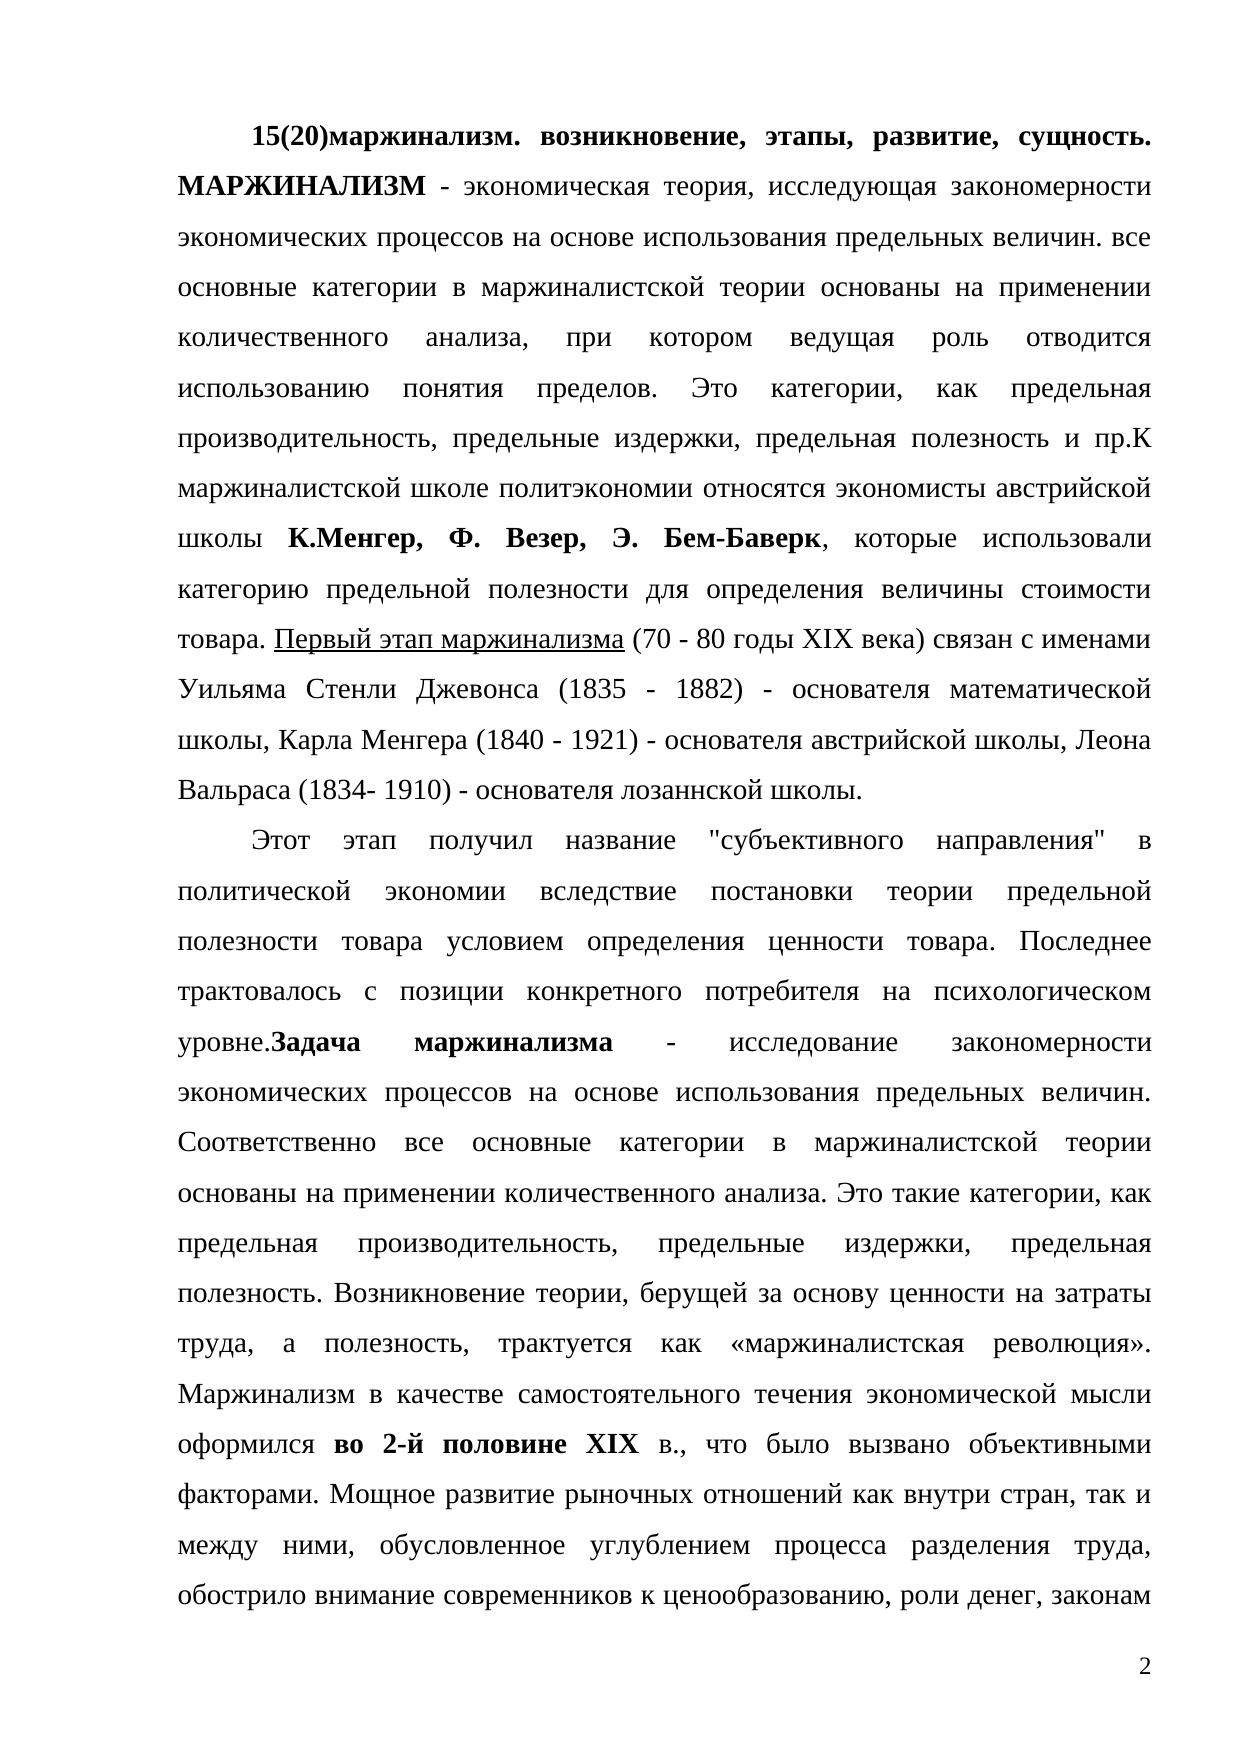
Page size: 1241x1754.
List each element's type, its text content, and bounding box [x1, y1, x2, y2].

text 15(20)маржинализм. возникновение, этапы, развитие, сущность. МАРЖИНАЛИЗМ - экономическая теория, исследующая закономерности экономических процессов на основе использования предельных величин. все основные категории в маржиналистской теории основаны на применении количественного анализа, при котором ведущая роль отводится использованию понятия пределов. Это категории, как предельная производительность, предельные издержки, предельная полезность и пр.К маржиналистской школе политэкономии относятся экономисты австрийской школы К.Менгер, Ф. Везер, Э. Бем-Баверк, которые использовали категорию предельной полезности для определения величины стоимости товара. Первый этап маржинализма (70 - 80 годы XIX века) связан с именами Уильяма Стенли Джевонса (1835 - 1882) - основателя математической школы, Карла Менгера (1840 - 1921) - основателя австрийской школы, Леона Вальраса (1834- 1910) - основателя лозаннской школы. [177, 118, 1152, 806]
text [177, 822, 1152, 1611]
